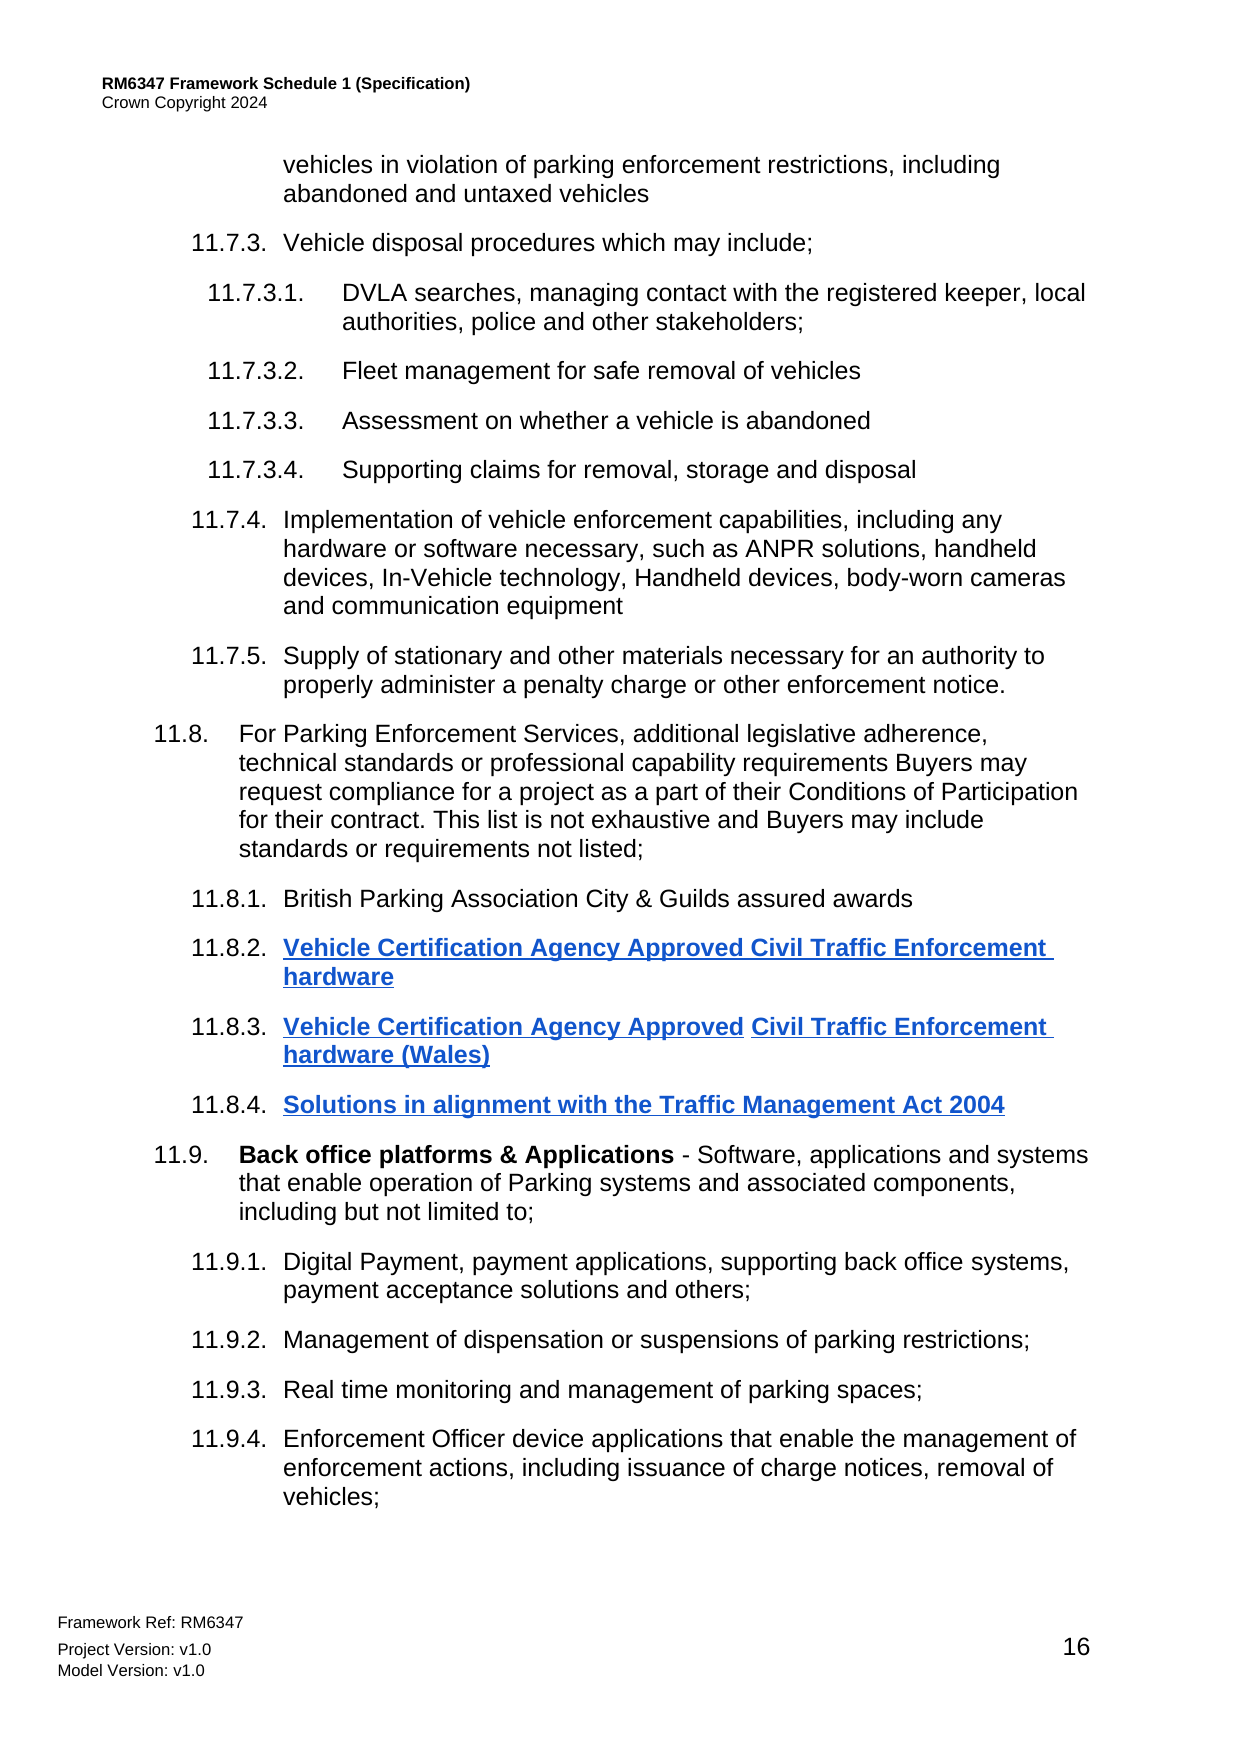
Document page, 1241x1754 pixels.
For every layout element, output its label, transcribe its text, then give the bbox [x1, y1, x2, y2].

list DVLA searches, managing contact with the registered keeper, local authorities, police and other stakeholders; [304, 278, 1090, 335]
list Supporting claims for removal, storage and disposal [304, 455, 1090, 484]
list Supply of stationary and other materials necessary for an authority to properly administer a penalty charge or other enforcement notice. [267, 641, 1090, 698]
list Real time monitoring and management of parking spaces; [267, 1374, 1090, 1403]
list Fleet management for safe removal of vehicles [304, 356, 1090, 385]
list Vehicle Certification Agency Approved Civil Traffic Enforcement hardware (Wales) [267, 1012, 1090, 1069]
list Enforcement Officer device applications that enable the management of enforcement actions, including issuance of charge notices, removal of vehicles; [267, 1424, 1090, 1510]
list British Parking Association City & Guilds assured awards [267, 884, 1090, 912]
list Vehicle disposal procedures which may include; [267, 228, 1090, 257]
list Digital Payment, payment applications, supporting back office systems, payment acceptance solutions and others; [267, 1247, 1090, 1304]
list Vehicle Certification Agency Approved Civil Traffic Enforcement hardware [267, 933, 1090, 991]
list Back office platforms & Applications - Software, applications and systems that enable operation of Parking systems and associated components, including but not limited to; [209, 1139, 1090, 1226]
list Solutions in alignment with the Traffic Management Act 2004 [267, 1090, 1090, 1119]
list Implementation of vehicle enforcement capabilities, including any hardware or software necessary, such as ANPR solutions, handheld devices, In-Vehicle technology, Handheld devices, body-worn cameras and communication equipment [267, 505, 1090, 620]
list Management of dispensation or suspensions of parking restrictions; [267, 1325, 1090, 1354]
list For Parking Enforcement Services, additional legislative adherence, technical standards or professional capability requirements Buyers may request compliance for a project as a part of their Conditions of Participation for their contract. This list is not exhaustive and Buyers may include standards or requirements not listed; [209, 719, 1090, 863]
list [267, 150, 1090, 207]
list Assessment on whether a vehicle is abandoned [304, 406, 1090, 434]
